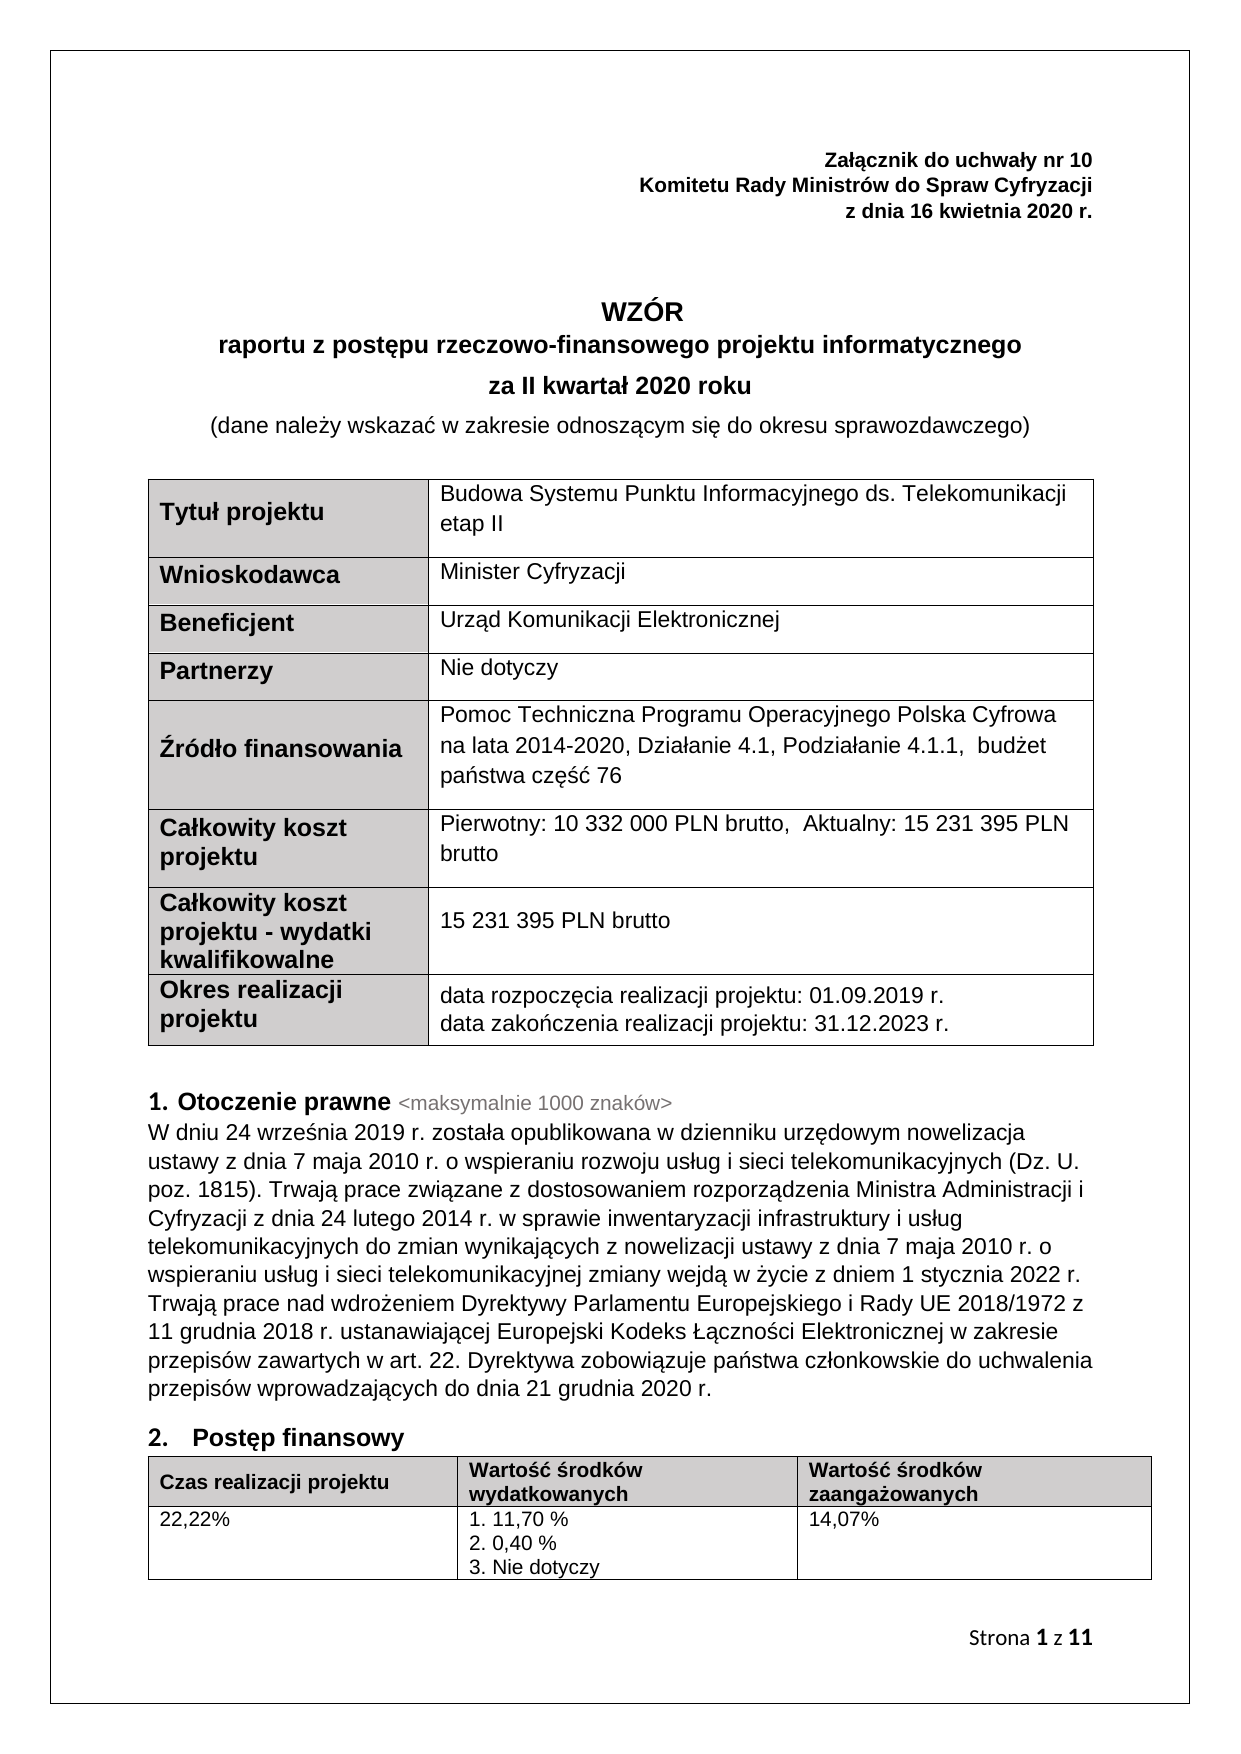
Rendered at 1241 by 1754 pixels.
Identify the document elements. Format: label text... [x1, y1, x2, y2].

table_cell Beneficjent [149, 606, 428, 652]
subtitle raportu z postępu rzeczowo-finansowego projektu informatycznego [148, 330, 1093, 359]
table_cell data rozpoczęcia realizacji projektu: 01.09.2019 r. data zakończenia realizacji projektu: 31.12.2023 r. [429, 975, 1093, 1045]
table_header Wartość środków wydatkowanych [458, 1457, 797, 1506]
table_header Wartość środków zaangażowanych [798, 1457, 1151, 1506]
table_header Tytuł projektu [149, 480, 428, 557]
text (dane należy wskazać w zakresie odnoszącym się do okresu sprawozdawczego) [148, 412, 1093, 439]
text W dniu 24 września 2019 r. została opublikowana w dzienniku urzędowym nowelizacja ustawy z dnia 7 maja 2010 r. o wspieraniu rozwoju usług i sieci telekomunikacyjnych (Dz. U. poz. 1815). Trwają prace związane z dostosowaniem rozporządzenia Ministra Administracji i Cyfryzacji z dnia 24 lutego 2014 r. w sprawie inwentaryzacji infrastruktury i usług telekomunikacyjnych do zmian wynikających z nowelizacji ustawy z dnia 7 maja 2010 r. o wspieraniu usług i sieci telekomunikacyjnej zmiany wejdą w życie z dniem 1 stycznia 2022 r. Trwają prace nad wdrożeniem Dyrektywy Parlamentu Europejskiego i Rady UE 2018/1972 z 11 grudnia 2018 r. ustanawiającej Europejski Kodeks Łączności Elektronicznej w zakresie przepisów zawartych w art. 22. Dyrektywa zobowiązuje państwa członkowskie do uchwalenia przepisów wprowadzających do dnia 21 grudnia 2020 r. [148, 1119, 1093, 1402]
table_cell Źródło finansowania [149, 701, 428, 809]
table_cell Urząd Komunikacji Elektronicznej [429, 606, 1093, 652]
table_cell Całkowity koszt projektu - wydatki kwalifikowalne [149, 888, 428, 974]
table_cell Wnioskodawca [149, 558, 428, 604]
text Komitetu Rady Ministrów do Spraw Cyfryzacji [148, 173, 1093, 197]
table_cell Okres realizacji projektu [149, 975, 428, 1045]
table_cell Całkowity koszt projektu [149, 810, 428, 887]
text WZÓR [148, 296, 1093, 327]
table_cell 14,07% [798, 1507, 1151, 1579]
table_cell 22,22% [149, 1507, 457, 1579]
table_cell Nie dotyczy [429, 654, 1093, 700]
subtitle za II kwartał 2020 roku [148, 371, 1093, 400]
table_cell 15 231 395 PLN brutto [429, 888, 1093, 974]
table_cell Partnerzy [149, 654, 428, 700]
text z dnia 16 kwietnia 2020 r. [148, 199, 1093, 223]
table_cell Minister Cyfryzacji [429, 558, 1093, 604]
table_header Budowa Systemu Punktu Informacyjnego ds. Telekomunikacji etap II [429, 480, 1093, 557]
table_header Czas realizacji projektu [149, 1457, 457, 1506]
subtitle Otoczenie prawne <maksymalnie 1000 znaków> [148, 1084, 1063, 1117]
table_cell Pomoc Techniczna Programu Operacyjnego Polska Cyfrowa na lata 2014-2020, Działanie 4.1, Podziałanie 4.1.1, budżet państwa część 76 [429, 701, 1093, 809]
table_cell 1. 11,70 % 2. 0,40 % 3. Nie dotyczy [458, 1507, 797, 1579]
subtitle Postęp finansowy [148, 1420, 1093, 1453]
table_cell Pierwotny: 10 332 000 PLN brutto, Aktualny: 15 231 395 PLN brutto [429, 810, 1093, 887]
text Załącznik do uchwały nr 10 [148, 147, 1093, 171]
